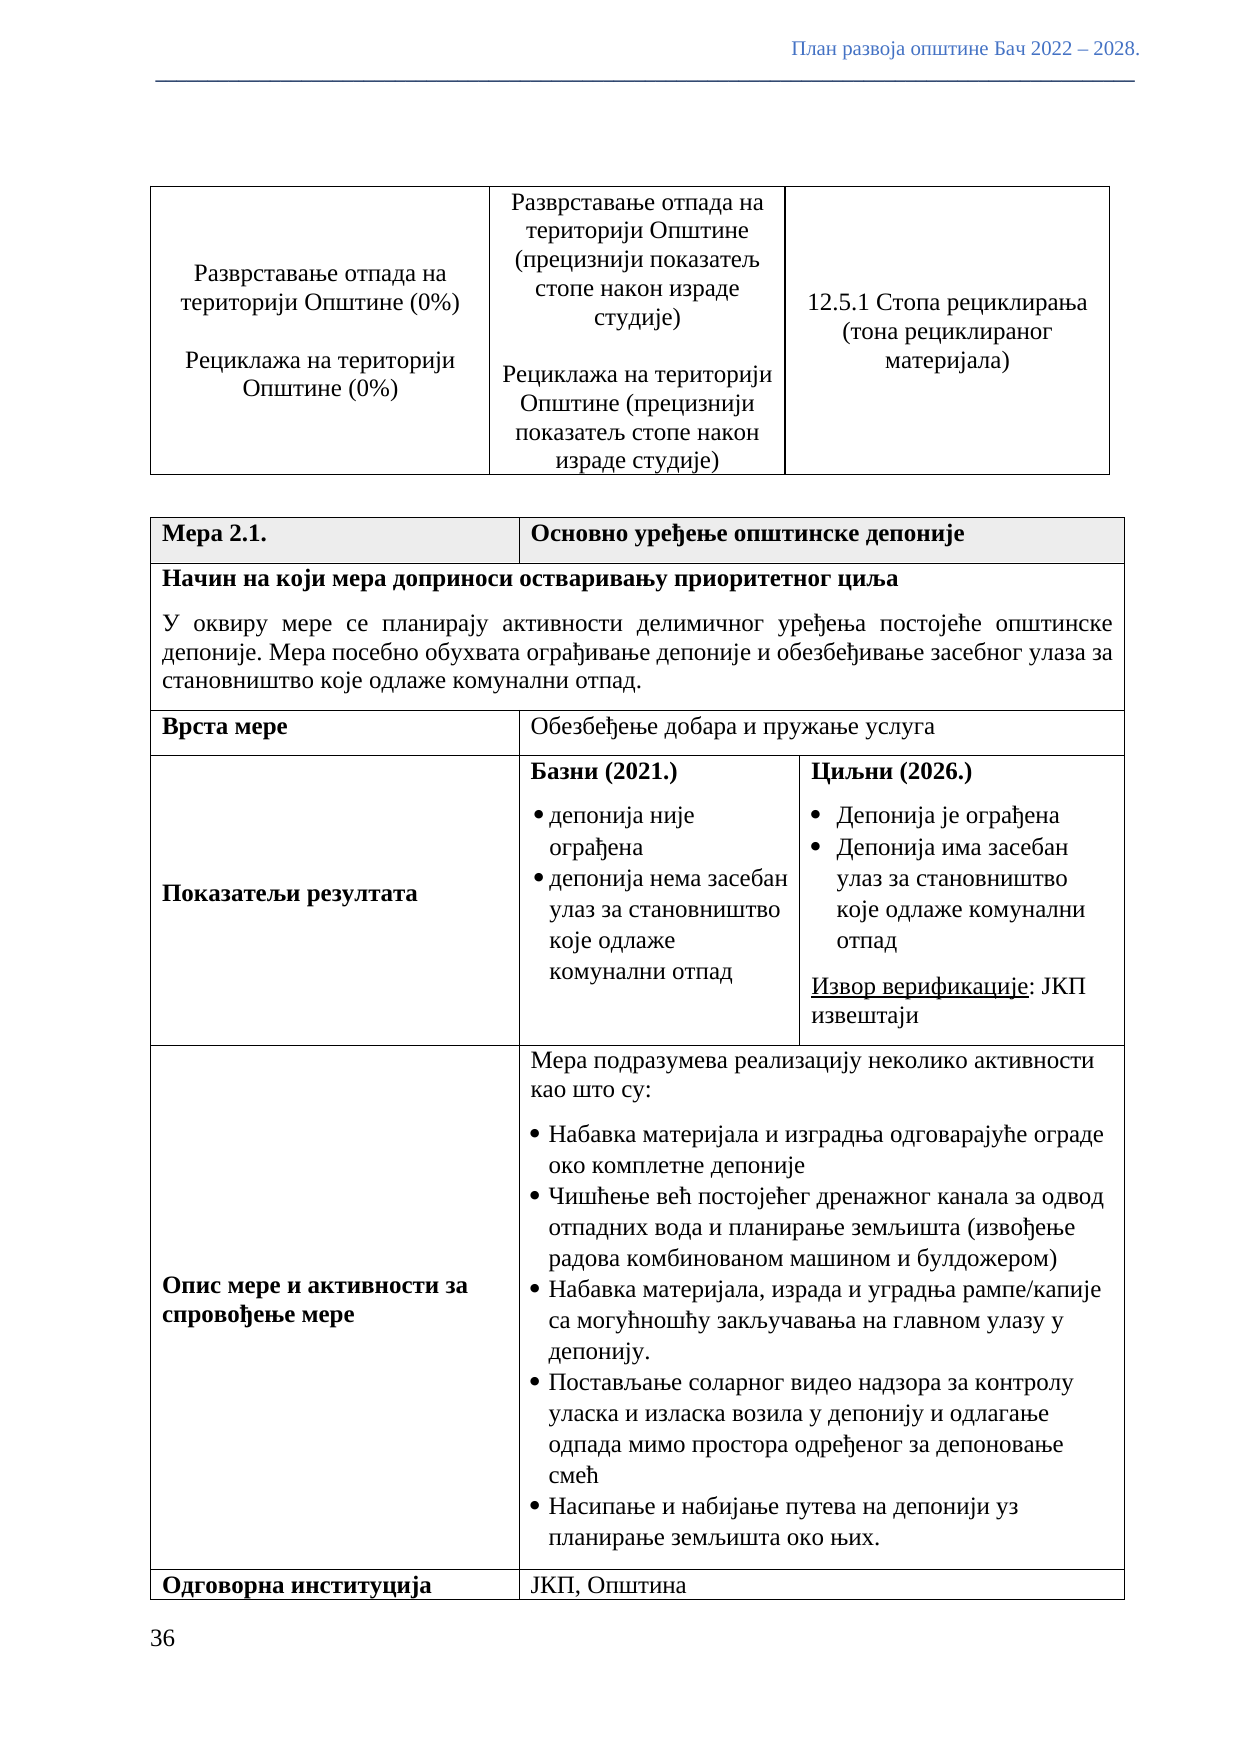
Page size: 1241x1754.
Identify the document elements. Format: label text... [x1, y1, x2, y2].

table_header Основно уређење општинске депоније [520, 518, 1124, 562]
table_cell Разврставање отпада на територији Општине (0%) Рециклажа на територији Општине (0%) [151, 187, 489, 474]
table_cell 12.5.1 Стопа рециклирања (тона рециклираног материјала) [786, 187, 1109, 474]
table_cell Мера подразумева реализацију неколико активности као што су: Набавка материјала и изградња одговарајуће ограде око комплетне депоније Чишћење већ постојећег дренажног канала за одвод отпадних вода и планирање земљишта (извођење радова комбинованом машином и булдожером) Набавка материјала, израда и уградња рампе/капије са могућношћу закључавања на главном улазу у депонију. Постављање соларног видео надзора за контролу уласка и изласка возила у депонију и одлагање одпада мимо простора одређеног за депоновање смећ Насипање и набијање путева на депонији уз планирање земљишта око њих. [520, 1046, 1124, 1569]
table_cell Опис мере и активности за спровођење мере [151, 1046, 519, 1569]
table_header Мера 2.1. [151, 518, 519, 562]
table_cell Разврставање отпада на територији Општине (прецизнији показатељ стопе након израде студије) Рециклажа на територији Општине (прецизнији показатељ стопе након израде студије) [490, 187, 784, 474]
table_cell Начин на који мера доприноси остваривању приоритетног циља У оквиру мере се планирају активности делимичног уређења постојеће општинске депоније. Мера посебно обухвата ограђивање депоније и обезбеђивање засебног улаза за становништво које одлаже комунални отпад. [151, 564, 1124, 710]
table_cell Базни (2021.) депонија није ограђена депонија нема засебан улаз за становништво које одлаже комунални отпад [520, 756, 799, 1044]
table_cell Одговорна институција [151, 1570, 519, 1598]
table_cell Обезбеђење добара и пружање услуга [520, 711, 1124, 755]
table_cell Циљни (2026.) Депонија је ограђена Депонија има засебан улаз за становништво које одлаже комунални отпад Извор верификације: ЈКП извештаји [800, 756, 1124, 1044]
table_cell Показатељи резултата [151, 756, 519, 1044]
table_cell Врста мере [151, 711, 519, 755]
table_cell ЈКП, Општина [520, 1570, 1124, 1598]
